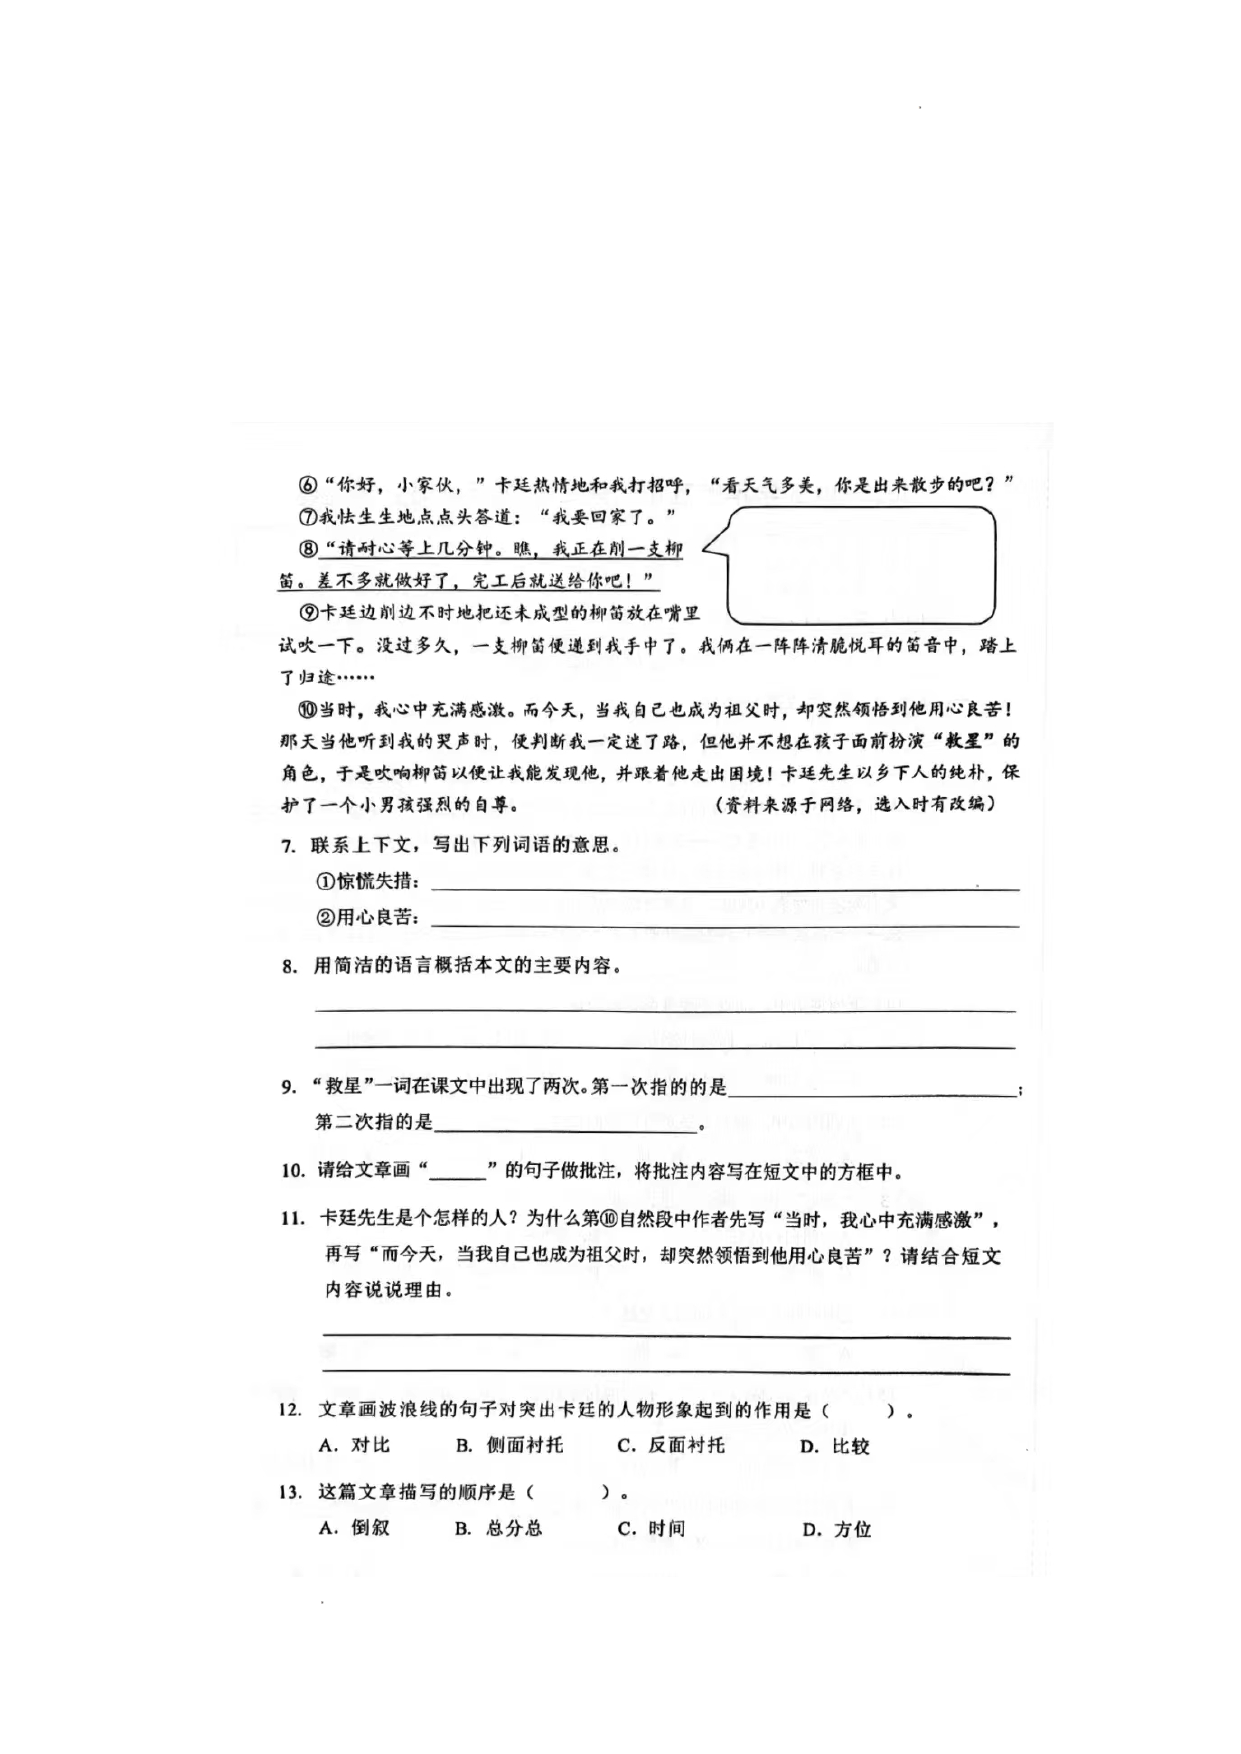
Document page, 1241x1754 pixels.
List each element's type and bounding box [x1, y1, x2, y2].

picture [187, 422, 1054, 1577]
